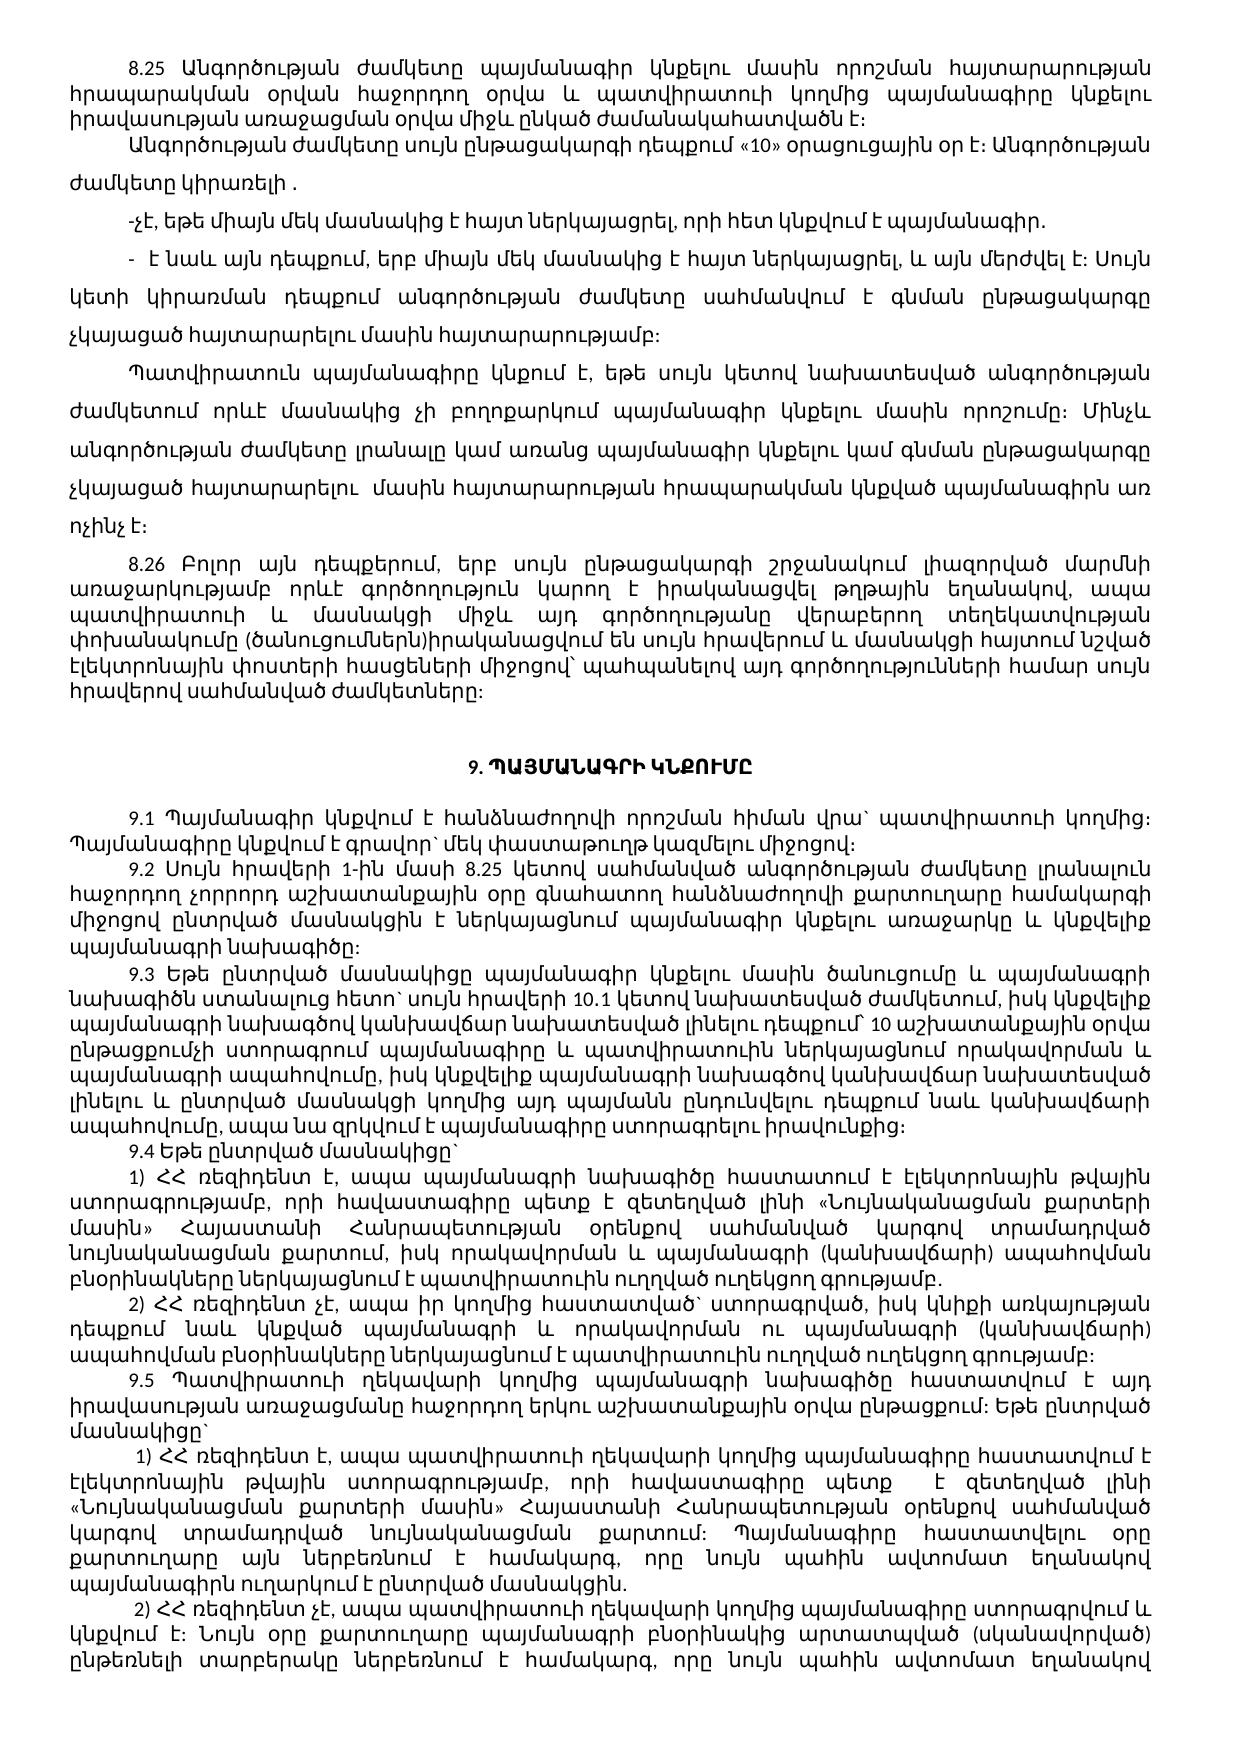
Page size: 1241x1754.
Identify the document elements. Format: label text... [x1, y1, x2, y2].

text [69, 1596, 1152, 1672]
text 9.3 Եթե ընտրված մասնակիցը պայմանագիր կնքելու մասին ծանուցումը և պայմանագրի նախագիծն ստանալուց հետո` սույն հրավերի 10․1 կետով նախատեսված ժամկետում, իսկ կնքվելիք պայմանագրի նախագծով կանխավճար նախատեսված լինելու դեպքում՝ 10 աշխատանքային օրվա ընթացքումչի ստորագրում պայմանագիրը և պատվիրատուին ներկայացնում որակավորման և պայմանագրի ապահովումը, իսկ կնքվելիք պայմանագրի նախագծով կանխավճար նախատեսված լինելու և ընտրված մասնակցի կողմից այդ պայմանն ընդունվելու դեպքում նաև կանխավճարի ապահովումը, ապա նա զրկվում է պայմանագիրը ստորագրելու իրավունքից։ [69, 961, 1152, 1139]
text 9. ՊԱՅՄԱՆԱԳՐԻ ԿՆՔՈՒՄԸ [69, 754, 1152, 780]
text 1) ՀՀ ռեզիդենտ է, ապա պատվիրատուի ղեկավարի կողմից պայմանագիրը հաստատվում է էլեկտրոնային թվային ստորագրությամբ, որի հավաստագիրը պետք է զետեղված լինի «Նույնականացման քարտերի մասին» Հայաստանի Հանրապետության օրենքով սահմանված կարգով տրամադրված նույնականացման քարտում: Պայմանագիրը հաստատվելու օրը քարտուղարը այն ներբեռնում է համակարգ, որը նույն պահին ավտոմատ եղանակով պայմանագիրն ուղարկում է ընտրված մասնակցին. [69, 1444, 1152, 1596]
text Պատվիրատուն պայմանագիրը կնքում է, եթե սույն կետով նախատեսված անգործության ժամկետում որևէ մասնակից չի բողոքարկում պայմանագիր կնքելու մասին որոշումը։ Մինչև անգործության ժամկետը լրանալը կամ առանց պայմանագիր կնքելու կամ գնման ընթացակարգը չկայացած հայտարարելու մասին հայտարարության հրապարակման կնքված պայմանագիրն առ ոչինչ է։ [69, 361, 1152, 538]
text 1) ՀՀ ռեզիդենտ է, ապա պայմանագրի նախագիծը հաստատում է էլեկտրոնային թվային ստորագրությամբ, որի հավաստագիրը պետք է զետեղված լինի «Նույնականացման քարտերի մասին» Հայաստանի Հանրապետության օրենքով սահմանված կարգով տրամադրված նույնականացման քարտում, իսկ որակավորման և պայմանագրի (կանխավճարի) ապահովման բնօրինակները ներկայացնում է պատվիրատուին ուղղված ուղեկցող գրությամբ. [69, 1164, 1152, 1291]
text 8.26 Բոլոր այն դեպքերում, երբ սույն ընթացակարգի շրջանակում լիազորված մարմնի առաջարկությամբ որևէ գործողություն կարող է իրականացվել թղթային եղանակով, ապա պատվիրատուի և մասնակցի միջև այդ գործողությանը վերաբերող տեղեկատվության փոխանակումը (ծանուցումներն)իրականացվում են սույն հրավերում և մասնակցի հայտում նշված էլեկտրոնային փոստերի հասցեների միջոցով՝ պահպանելով այդ գործողությունների համար սույն հրավերով սահմանված ժամկետները: [69, 551, 1152, 704]
text -չէ, եթե միայն մեկ մասնակից է հայտ ներկայացրել, որի հետ կնքվում է պայմանագիր․ [69, 208, 1152, 233]
text 9.2 Սույն հրավերի 1-ին մասի 8.25 կետով սահմանված անգործության ժամկետը լրանալուն հաջորդող չորրորդ աշխատանքային օրը գնահատող հանձնաժողովի քարտուղարը համակարգի միջոցով ընտրված մասնակցին է ներկայացնում պայմանագիր կնքելու առաջարկը և կնքվելիք պայմանագրի նախագիծը: [69, 856, 1152, 961]
text Անգործության ժամկետը սույն ընթացակարգի դեպքում «10» օրացուցային օր է։ Անգործության ժամկետը կիրառելի ․ [69, 132, 1152, 195]
text 9.1 Պայմանագիր կնքվում է հանձնաժողովի որոշման հիման վրա` պատվիրատուի կողմից։ Պայմանագիրը կնքվում է գրավոր` մեկ փաստաթուղթ կազմելու միջոցով։ [69, 805, 1152, 856]
text 9.5 Պատվիրատուի ղեկավարի կողմից պայմանագրի նախագիծը հաստատվում է այդ իրավասության առաջացմանը հաջորդող երկու աշխատանքային օրվա ընթացքում: Եթե ընտրված մասնակիցը` [69, 1367, 1152, 1444]
text 2) ՀՀ ռեզիդենտ չէ, ապա իր կողմից հաստատված` ստորագրված, իսկ կնիքի առկայության դեպքում նաև կնքված պայմանագրի և որակավորման ու պայմանագրի (կանխավճարի) ապահովման բնօրինակները ներկայացնում է պատվիրատուին ուղղված ուղեկցող գրությամբ: [69, 1291, 1152, 1367]
text 9.4 Եթե ընտրված մասնակիցը` [69, 1139, 1152, 1164]
text 8.25 Անգործության ժամկետը պայմանագիր կնքելու մասին որոշման հայտարարության հրապարակման օրվան հաջորդող օրվա և պատվիրատուի կողմից պայմանագիրը կնքելու իրավասության առաջացման օրվա միջև ընկած ժամանակահատվածն է։ [69, 56, 1152, 132]
text - է նաև այն դեպքում, երբ միայն մեկ մասնակից է հայտ ներկայացրել, և այն մերժվել է: Սույն կետի կիրառման դեպքում անգործության ժամկետը սահմանվում է գնման ընթացակարգը չկայացած հայտարարելու մասին հայտարարությամբ: [69, 246, 1152, 348]
